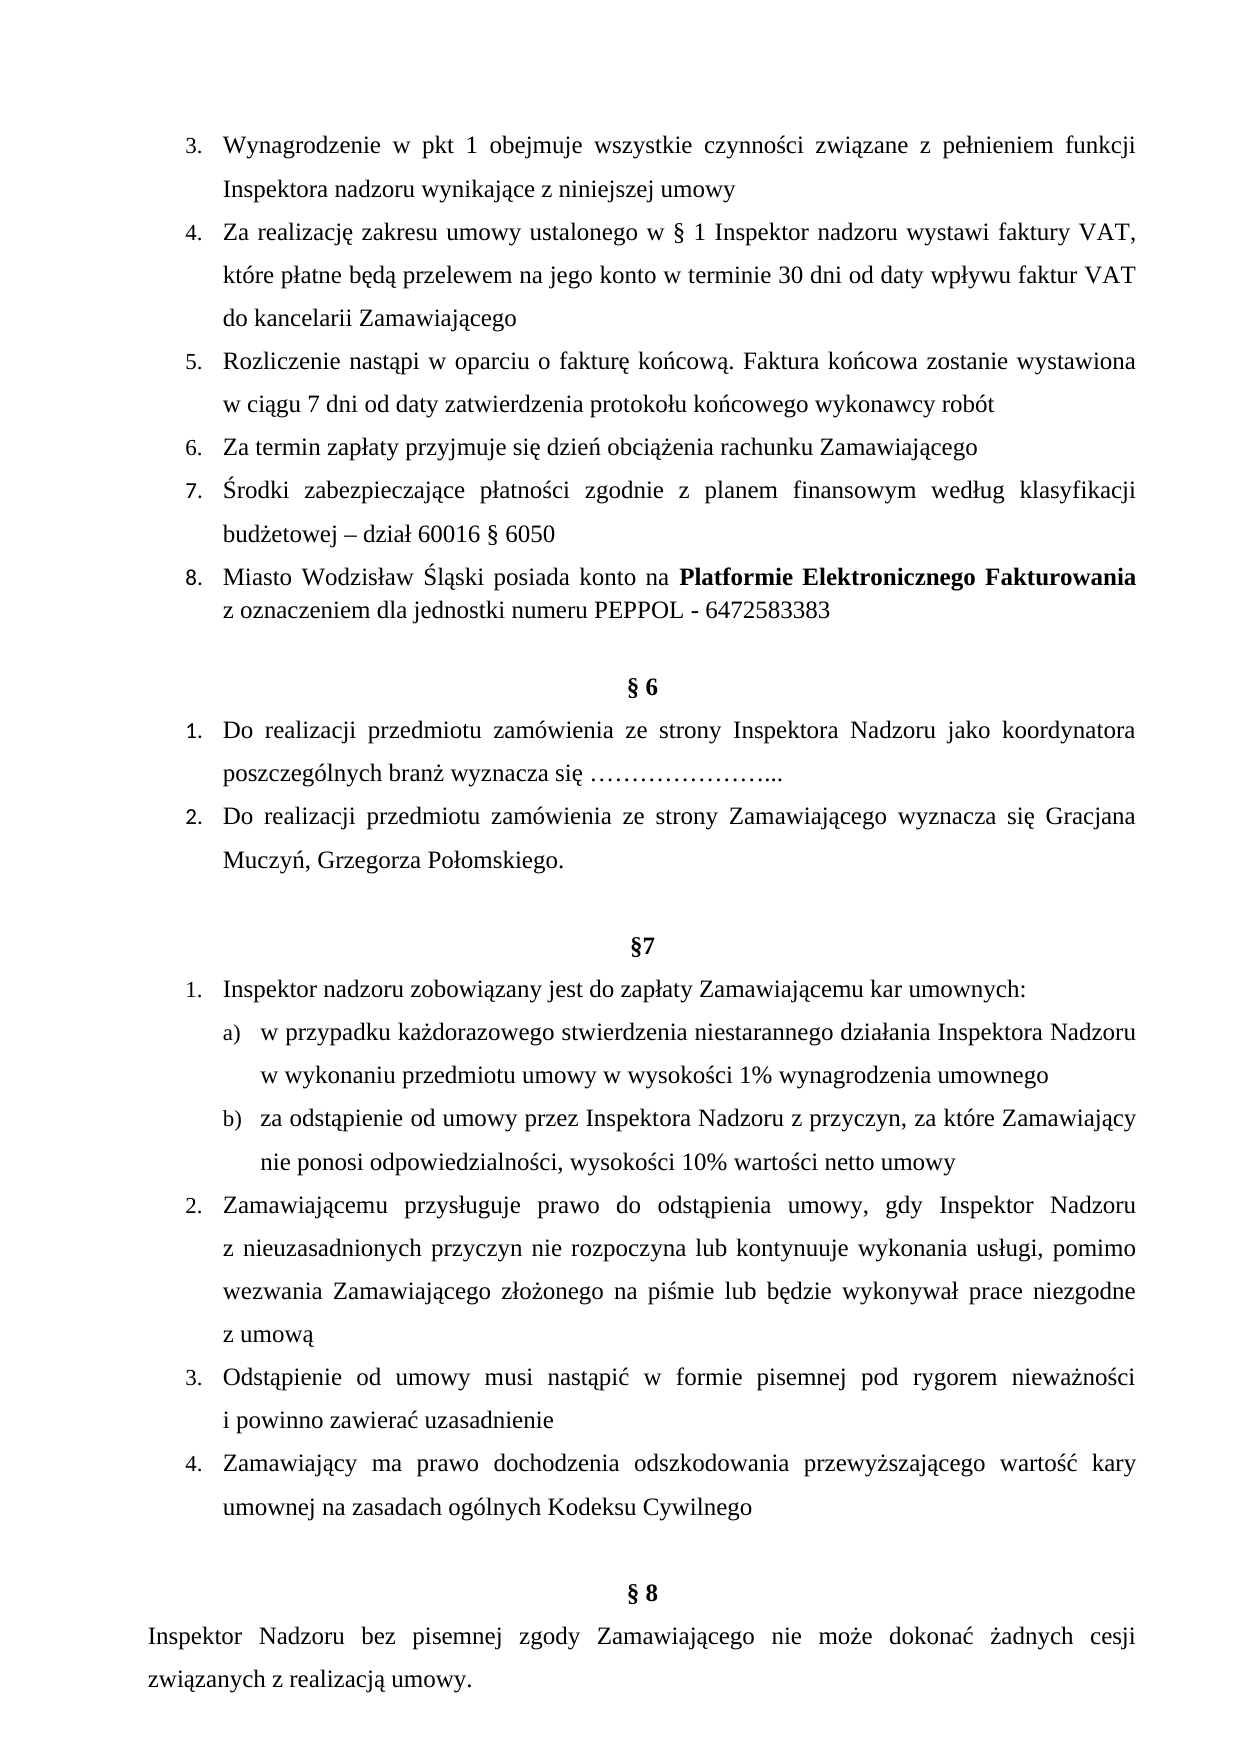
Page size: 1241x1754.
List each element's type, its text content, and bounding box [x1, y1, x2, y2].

text Inspektor Nadzoru bez pisemnej zgody Zamawiającego nie może dokonać żadnych cesji związanych z realizacją umowy. [148, 1621, 1137, 1693]
list Zamawiający ma prawo dochodzenia odszkodowania przewyższającego wartość kary umownej na zasadach ogólnych Kodeksu Cywilnego [185, 1448, 1137, 1520]
text § 6 [148, 672, 1137, 700]
list Inspektor nadzoru zobowiązany jest do zapłaty Zamawiającemu kar umownych: [185, 974, 1137, 1003]
text § 8 [148, 1578, 1137, 1607]
list Do realizacji przedmiotu zamówienia ze strony Inspektora Nadzoru jako koordynatora poszczególnych branż wyznacza się …………………... [185, 715, 1137, 787]
text §7 [148, 931, 1137, 960]
list Rozliczenie nastąpi w oparciu o fakturę końcową. Faktura końcowa zostanie wystawiona w ciągu 7 dni od daty zatwierdzenia protokołu końcowego wykonawcy robót [185, 346, 1137, 418]
list Środki zabezpieczające płatności zgodnie z planem finansowym według klasyfikacji budżetowej – dział 60016 § 6050 [185, 476, 1137, 548]
list Miasto Wodzisław Śląski posiada konto na Platformie Elektronicznego Fakturowania z oznaczeniem dla jednostki numeru PEPPOL - 6472583383 [185, 562, 1137, 624]
list Do realizacji przedmiotu zamówienia ze strony Zamawiającego wyznacza się Gracjana Muczyń, Grzegorza Połomskiego. [185, 801, 1137, 873]
list Odstąpienie od umowy musi nastąpić w formie pisemnej pod rygorem nieważności i powinno zawierać uzasadnienie [185, 1362, 1137, 1434]
list Wynagrodzenie w pkt 1 obejmuje wszystkie czynności związane z pełnieniem funkcji Inspektora nadzoru wynikające z niniejszej umowy [185, 131, 1137, 202]
list Za termin zapłaty przyjmuje się dzień obciążenia rachunku Zamawiającego [185, 432, 1137, 461]
list w przypadku każdorazowego stwierdzenia niestarannego działania Inspektora Nadzoru w wykonaniu przedmiotu umowy w wysokości 1% wynagrodzenia umownego [223, 1017, 1137, 1089]
list Zamawiającemu przysługuje prawo do odstąpienia umowy, gdy Inspektor Nadzoru z nieuzasadnionych przyczyn nie rozpoczyna lub kontynuuje wykonania usługi, pomimo wezwania Zamawiającego złożonego na piśmie lub będzie wykonywał prace niezgodne z umową [185, 1190, 1137, 1348]
list za odstąpienie od umowy przez Inspektora Nadzoru z przyczyn, za które Zamawiający nie ponosi odpowiedzialności, wysokości 10% wartości netto umowy [223, 1103, 1137, 1175]
list Za realizację zakresu umowy ustalonego w § 1 Inspektor nadzoru wystawi faktury VAT, które płatne będą przelewem na jego konto w terminie 30 dni od daty wpływu faktur VAT do kancelarii Zamawiającego [185, 217, 1137, 332]
